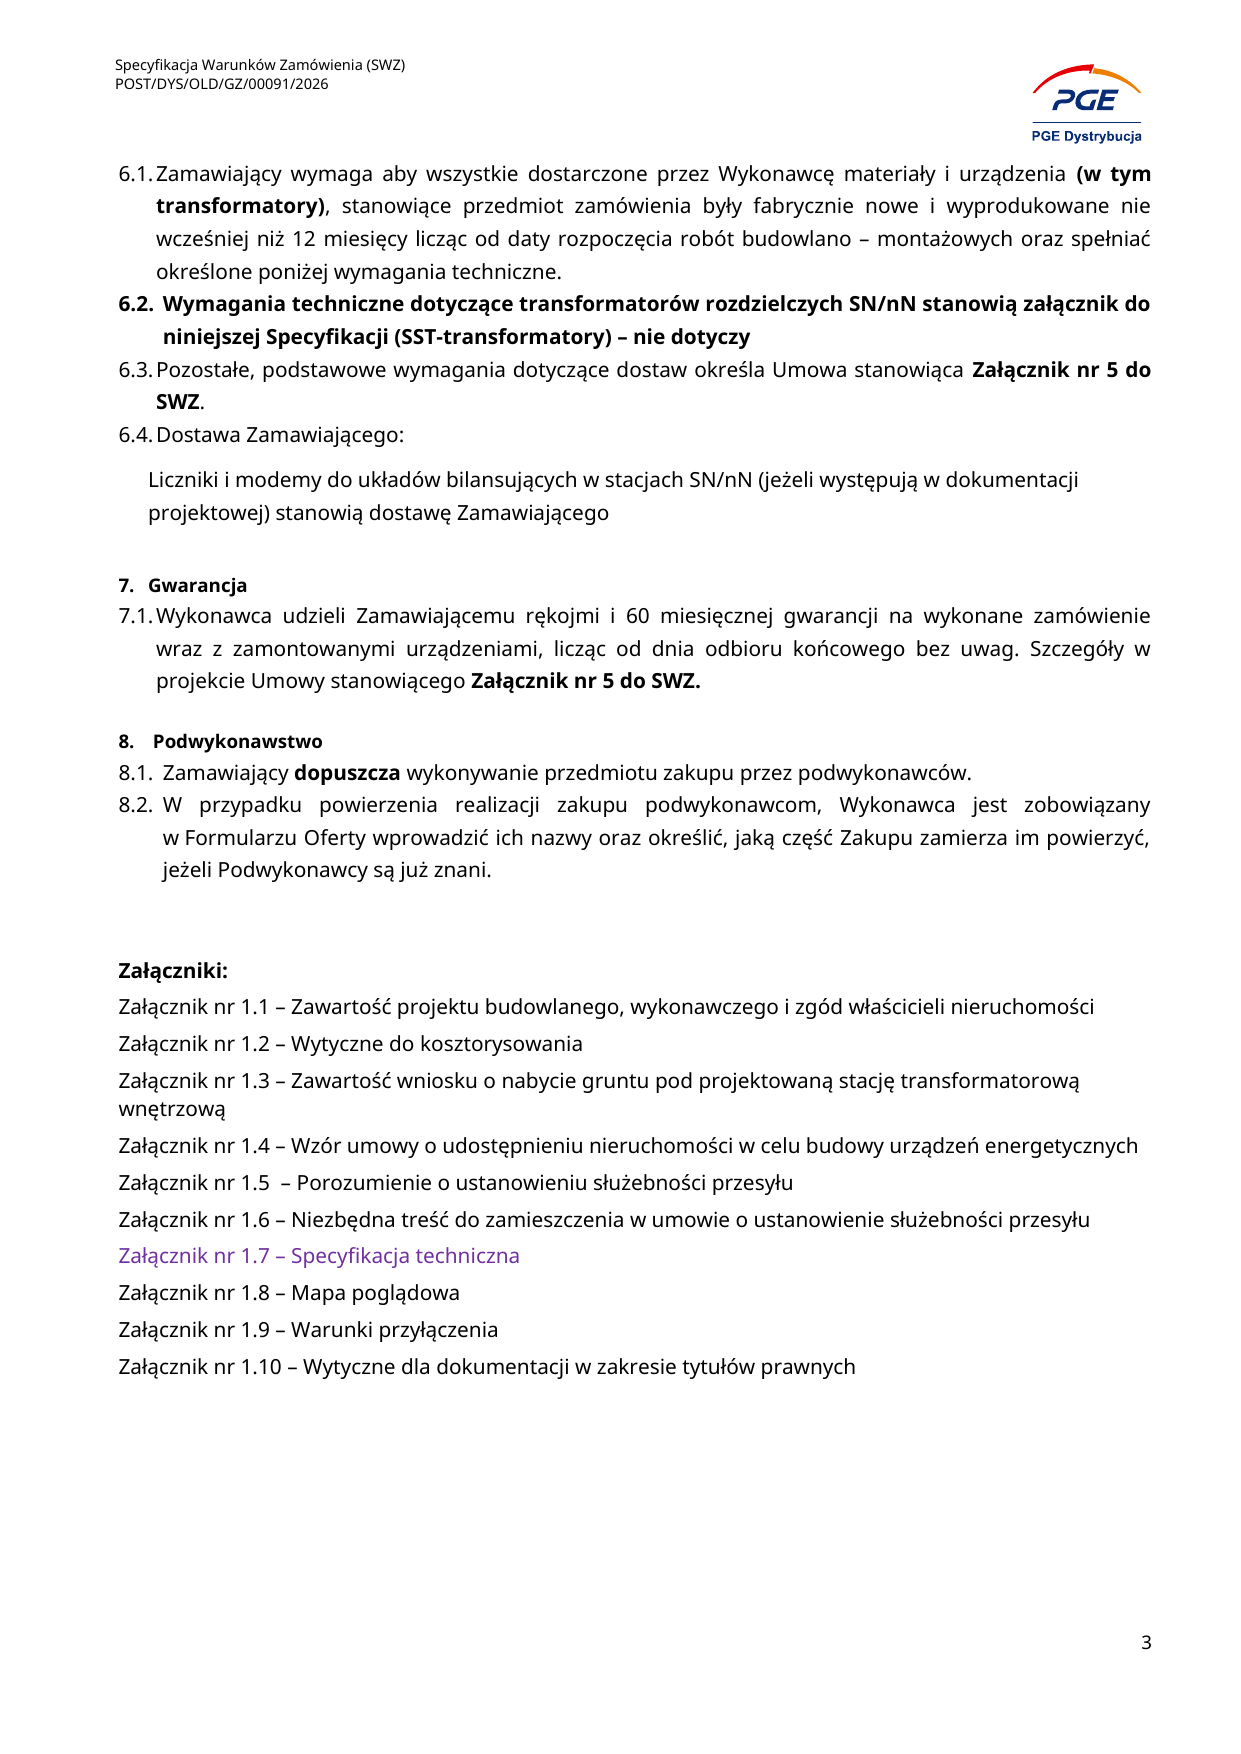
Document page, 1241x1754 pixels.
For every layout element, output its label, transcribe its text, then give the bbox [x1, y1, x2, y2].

text Załącznik nr 1.10 – Wytyczne dla dokumentacji w zakresie tytułów prawnych [118, 1352, 1152, 1380]
text Liczniki i modemy do układów bilansujących w stacjach SN/nN (jeżeli występują w dokumentacji projektowej) stanowią dostawę Zamawiającego [148, 465, 1152, 526]
list Podwykonawstwo [118, 728, 1152, 754]
list Zamawiający dopuszcza wykonywanie przedmiotu zakupu przez podwykonawców. [118, 758, 1152, 786]
text Załącznik nr 1.6 – Niezbędna treść do zamieszczenia w umowie o ustanowienie służebności przesyłu [118, 1205, 1152, 1233]
text Załącznik nr 1.8 – Mapa poglądowa [118, 1278, 1152, 1307]
text Załączniki: [118, 956, 1152, 984]
list Gwarancja [118, 572, 1152, 597]
text Załącznik nr 1.3 – Zawartość wniosku o nabycie gruntu pod projektowaną stację transformatorową wnętrzową [118, 1066, 1152, 1123]
list Wymagania techniczne dotyczące transformatorów rozdzielczych SN/nN stanowią załącznik do niniejszej Specyfikacji (SST-transformatory) – nie dotyczy [118, 289, 1152, 351]
list Pozostałe, podstawowe wymagania dotyczące dostaw określa Umowa stanowiąca Załącznik nr 5 do SWZ. [118, 355, 1152, 416]
text Załącznik nr 1.2 – Wytyczne do kosztorysowania [118, 1029, 1152, 1058]
list Wykonawca udzieli Zamawiającemu rękojmi i 60 miesięcznej gwarancji na wykonane zamówienie wraz z zamontowanymi urządzeniami, licząc od dnia odbioru końcowego bez uwag. Szczegóły w projekcie Umowy stanowiącego Załącznik nr 5 do SWZ. [118, 601, 1152, 695]
list W przypadku powierzenia realizacji zakupu podwykonawcom, Wykonawca jest zobowiązany w Formularzu Oferty wprowadzić ich nazwy oraz określić, jaką część Zakupu zamierza im powierzyć, jeżeli Podwykonawcy są już znani. [118, 790, 1152, 884]
text Załącznik nr 1.5 – Porozumienie o ustanowieniu służebności przesyłu [118, 1168, 1152, 1196]
text Załącznik nr 1.7 – Specyfikacja techniczna [118, 1242, 1152, 1270]
text Załącznik nr 1.1 – Zawartość projektu budowlanego, wykonawczego i zgód właścicieli nieruchomości [118, 992, 1152, 1021]
text Załącznik nr 1.4 – Wzór umowy o udostępnieniu nieruchomości w celu budowy urządzeń energetycznych [118, 1131, 1152, 1160]
text Załącznik nr 1.9 – Warunki przyłączenia [118, 1315, 1152, 1343]
list Dostawa Zamawiającego: [118, 420, 1152, 448]
list Zamawiający wymaga aby wszystkie dostarczone przez Wykonawcę materiały i urządzenia (w tym transformatory), stanowiące przedmiot zamówienia były fabrycznie nowe i wyprodukowane nie wcześniej niż 12 miesięcy licząc od daty rozpoczęcia robót budowlano – montażowych oraz spełniać określone poniżej wymagania techniczne. [118, 159, 1152, 285]
